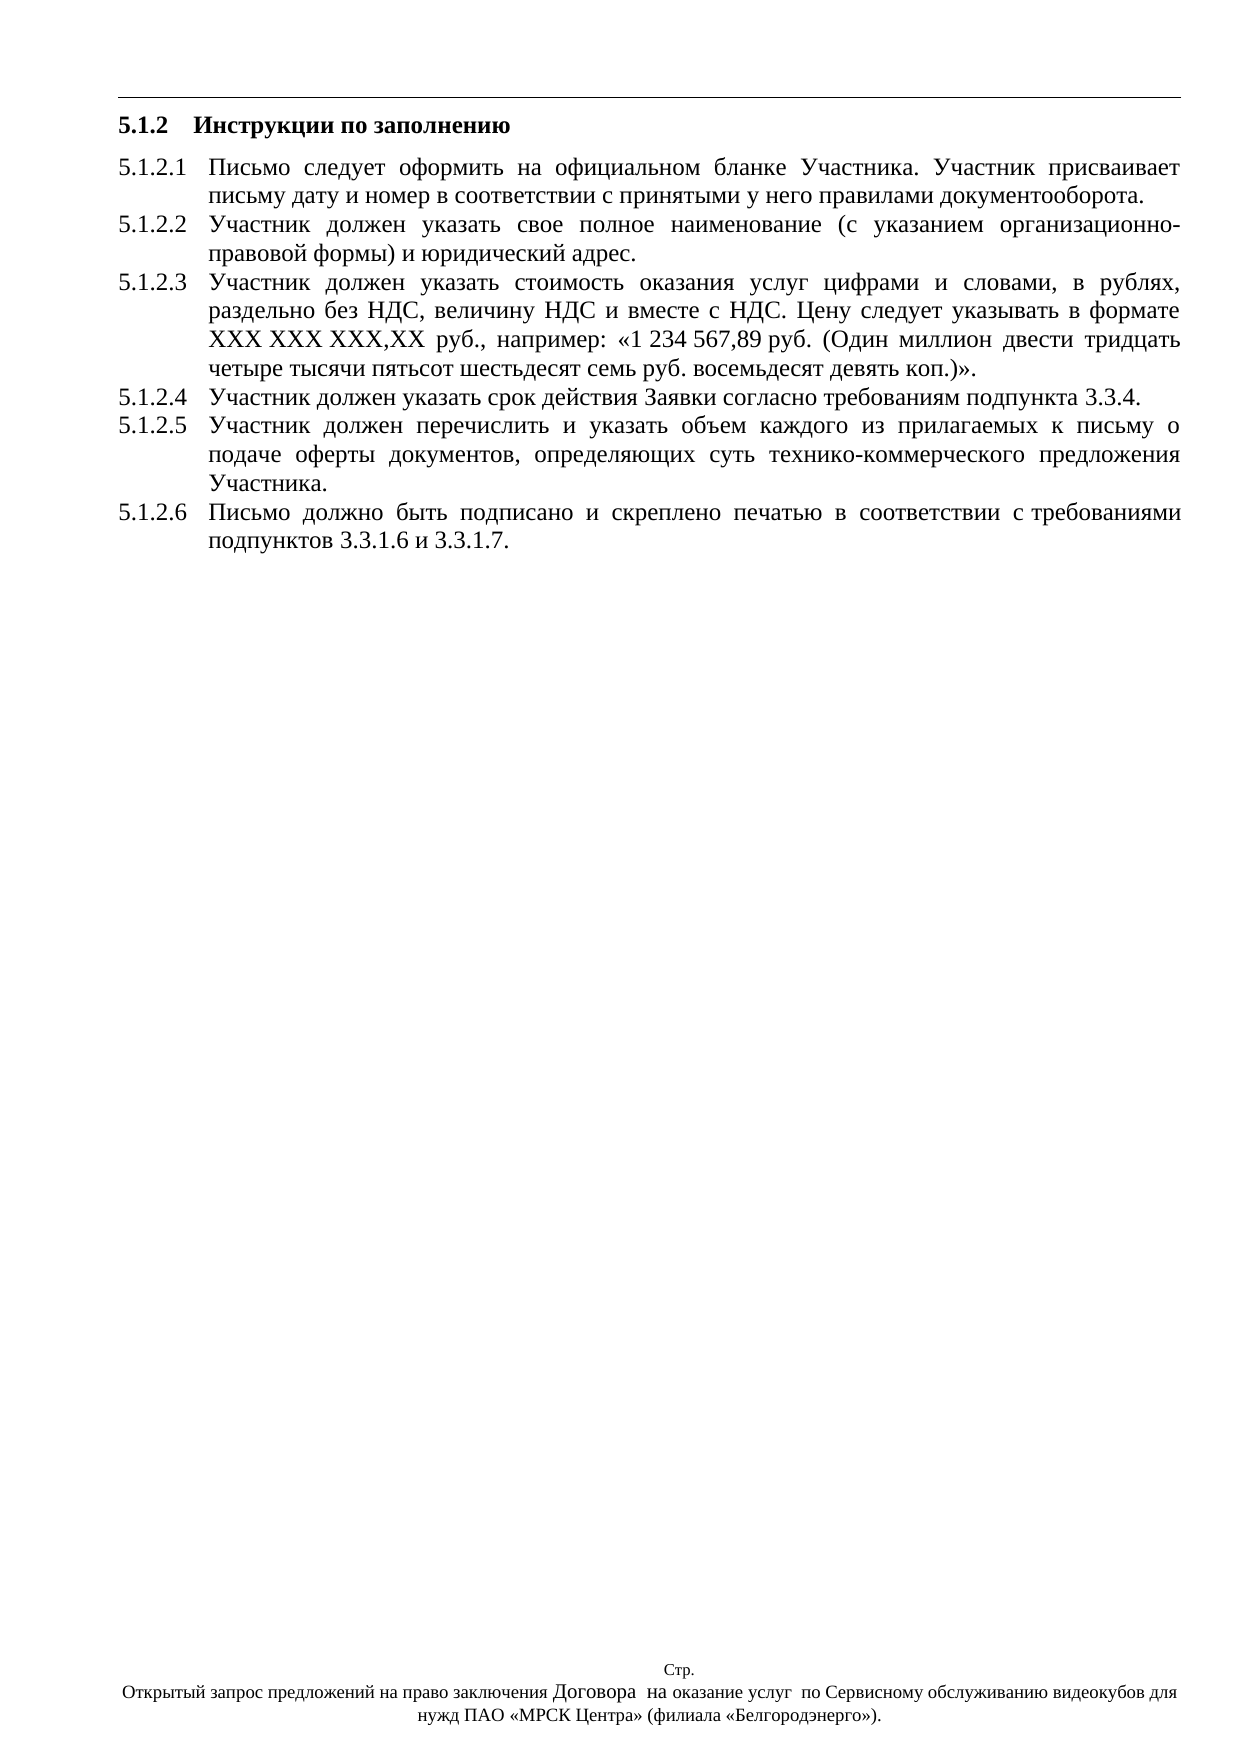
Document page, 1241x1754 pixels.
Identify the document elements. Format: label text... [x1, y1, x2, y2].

list Участник должен перечислить и указать объем каждого из прилагаемых к письму о подаче оферты документов, определяющих суть технико-коммерческого предложения Участника. [118, 411, 1181, 497]
list Письмо должно быть подписано и скреплено печатью в соответствии с требованиями подпунктов 3.3.1.6 и 3.3.1.7. [118, 497, 1181, 554]
subtitle Инструкции по заполнению [118, 111, 1181, 139]
list Участник должен указать срок действия Заявки согласно требованиям подпункта 3.3.4. [118, 382, 1181, 411]
list Участник должен указать свое полное наименование (с указанием организационно-правовой формы) и юридический адрес. [118, 209, 1181, 267]
list Участник должен указать стоимость оказания услуг цифрами и словами, в рублях, раздельно без НДС, величину НДС и вместе с НДС. Цену следует указывать в формате ХХХ ХХХ ХХХ,ХХ руб., например: «1 234 567,89 руб. (Один миллион двести тридцать четыре тысячи пятьсот шестьдесят семь руб. восемьдесят девять коп.)». [118, 267, 1181, 382]
list Письмо следует оформить на официальном бланке Участника. Участник присваивает письму дату и номер в соответствии с принятыми у него правилами документооборота. [118, 152, 1181, 209]
